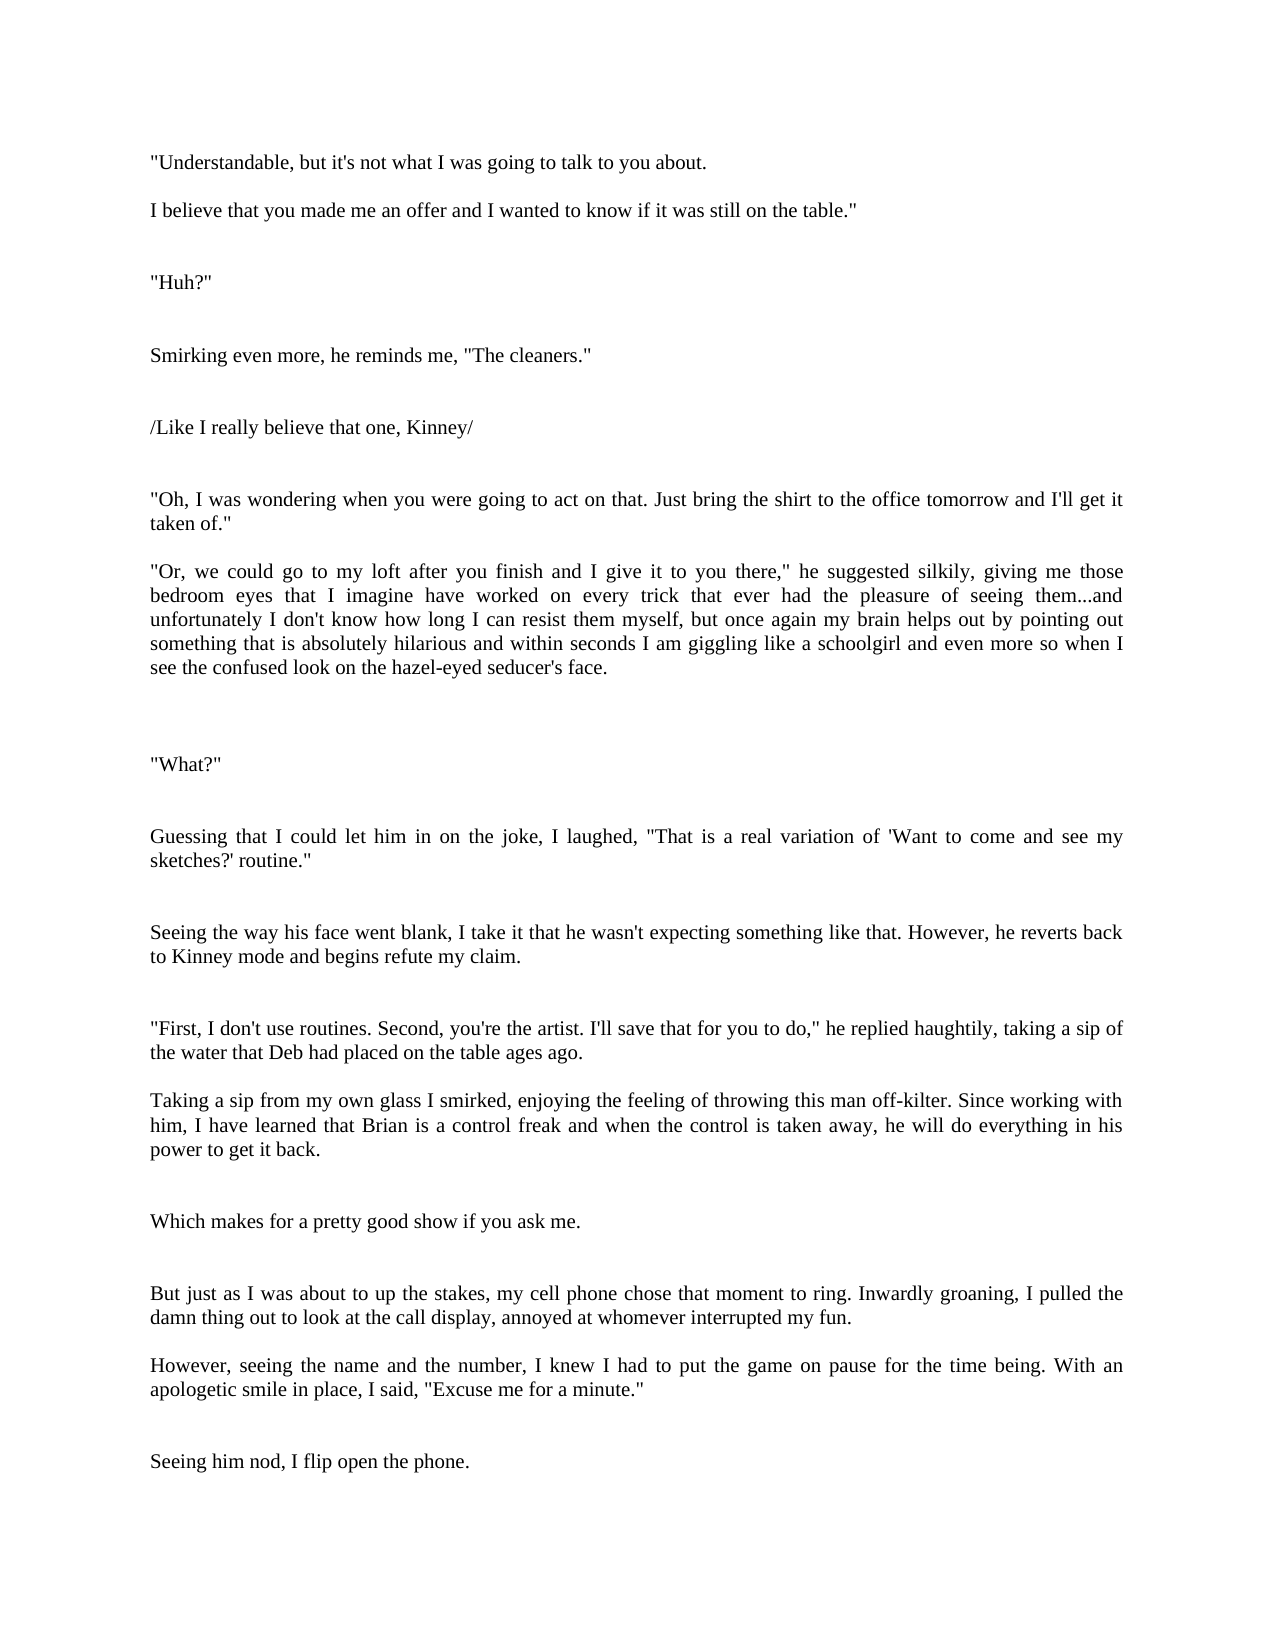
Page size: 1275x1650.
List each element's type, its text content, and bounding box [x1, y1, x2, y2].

text "Understandable, but it's not what I was going to talk to you about. [150, 150, 1125, 174]
text "Huh?" [150, 270, 1125, 294]
text I believe that you made me an offer and I wanted to know if it was still on the table." [150, 198, 1125, 222]
text Guessing that I could let him in on the joke, I laughed, "That is a real variation of 'Want to come and see my sketches?' routine." [150, 824, 1125, 872]
text "First, I don't use routines. Second, you're the artist. I'll save that for you to do," he replied haughtily, taking a sip of the water that Deb had placed on the table ages ago. [150, 1016, 1125, 1064]
text "What?" [150, 752, 1125, 776]
text Taking a sip from my own glass I smirked, enjoying the feeling of throwing this man off-kilter. Since working with him, I have learned that Brian is a control freak and when the control is taken away, he will do everything in his power to get it back. [150, 1088, 1125, 1161]
text Seeing the way his face went blank, I take it that he wasn't expecting something like that. However, he reverts back to Kinney mode and begins refute my claim. [150, 920, 1125, 968]
text But just as I was about to up the stakes, my cell phone chose that moment to ring. Inwardly groaning, I pulled the damn thing out to look at the call display, annoyed at whomever interrupted my fun. [150, 1281, 1125, 1329]
text Seeing him nod, I flip open the phone. [150, 1449, 1125, 1473]
text Smirking even more, he reminds me, "The cleaners." [150, 342, 1125, 367]
text "Oh, I was wondering when you were going to act on that. Just bring the shirt to the office tomorrow and I'll get it taken of." [150, 487, 1125, 535]
text Which makes for a pretty good show if you ask me. [150, 1209, 1125, 1233]
text "Or, we could go to my loft after you finish and I give it to you there," he suggested silkily, giving me those bedroom eyes that I imagine have worked on every trick that ever had the pleasure of seeing them...and unfortunately I don't know how long I can resist them myself, but once again my brain helps out by pointing out something that is absolutely hilarious and within seconds I am giggling like a schoolgirl and even more so when I see the confused look on the hazel-eyed seducer's face. [150, 559, 1125, 679]
text However, seeing the name and the number, I knew I had to put the game on pause for the time being. With an apologetic smile in place, I said, "Excuse me for a minute." [150, 1353, 1125, 1401]
text /Like I really believe that one, Kinney/ [150, 415, 1125, 439]
